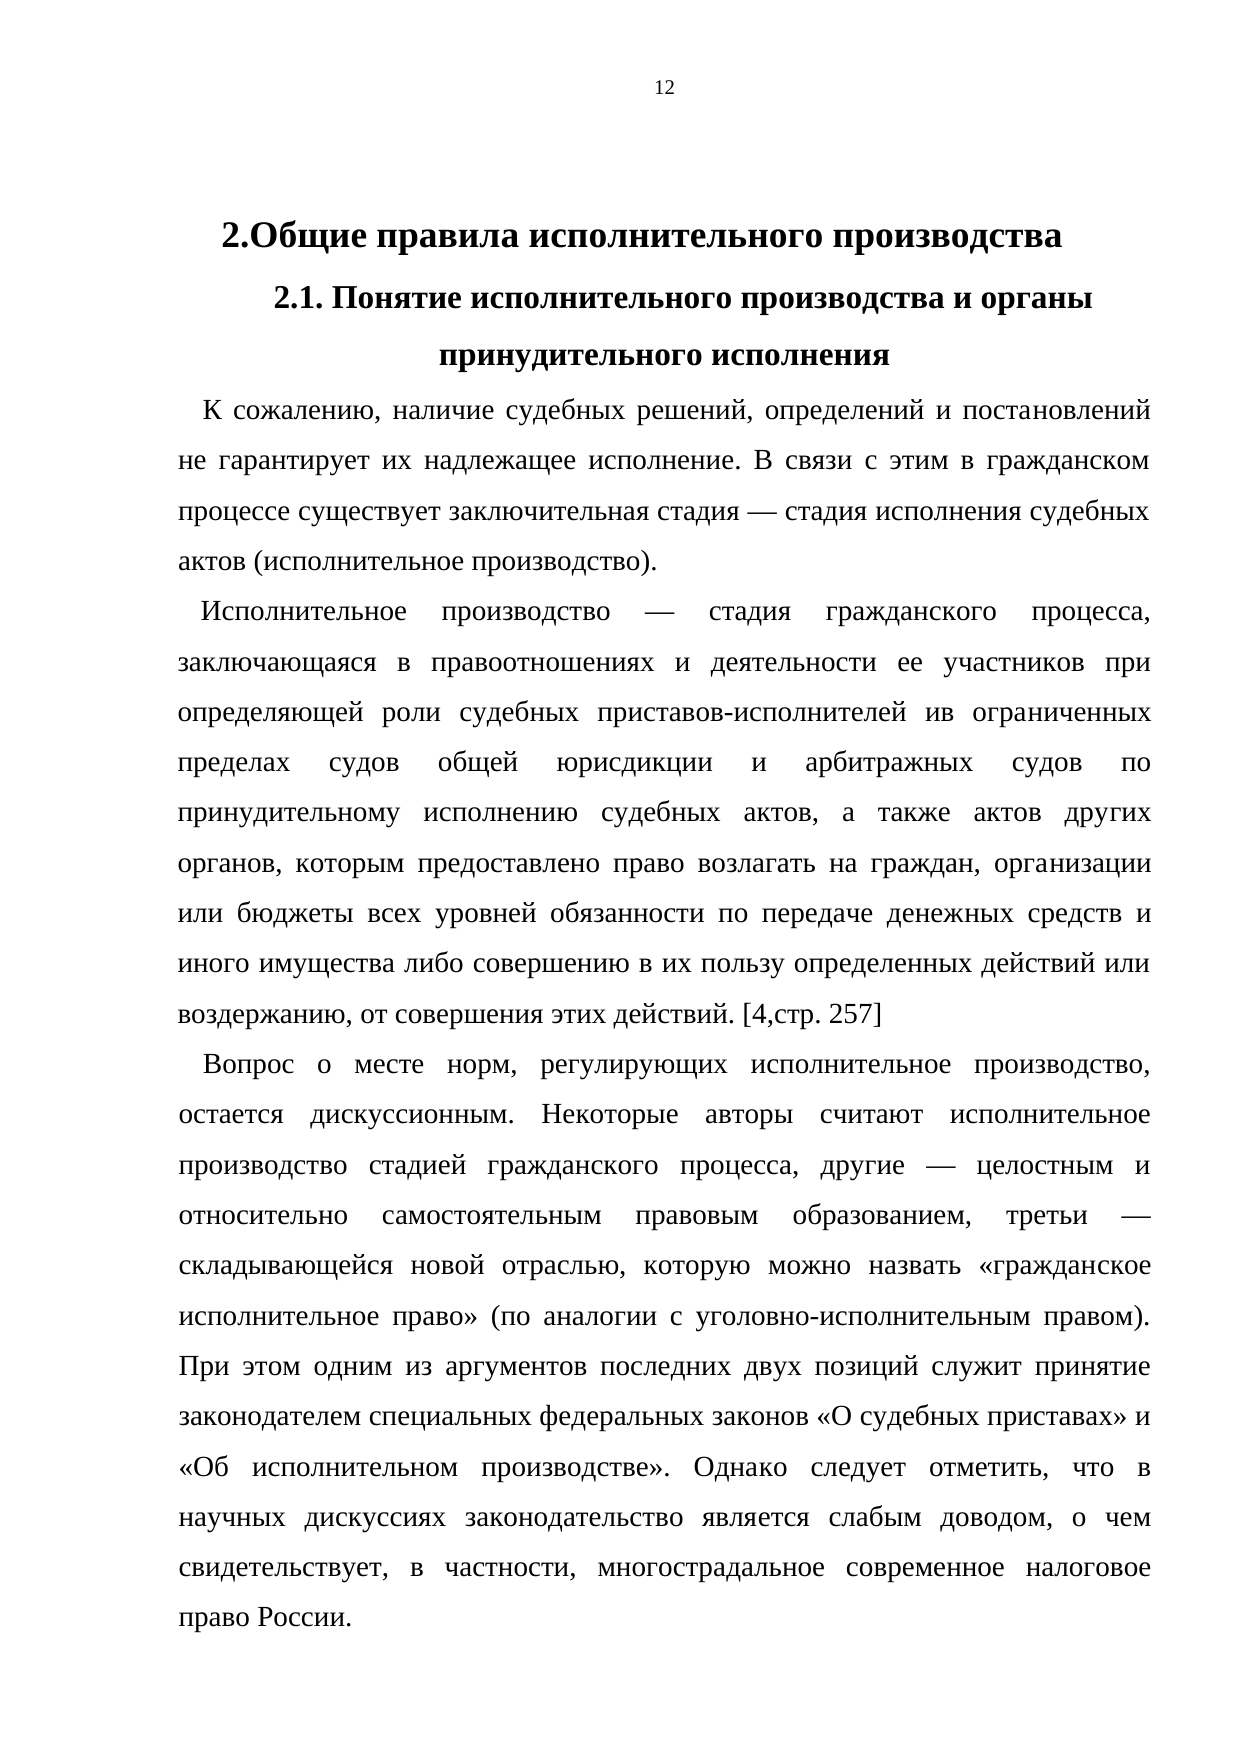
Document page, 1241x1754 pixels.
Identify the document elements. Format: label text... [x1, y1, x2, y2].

text 2.Общие правила исполнительного производства [177, 212, 1107, 256]
text Исполнительное производство — стадия гражданского процесса, заключающаяся в правоотношениях и деятельности ее участников при определяющей роли судебных приставов-исполнителей ив ограниченных пределах судов общей юрисдикции и арбитражных судов по принудительному исполнению судебных актов, а также актов других органов, которым предоставлено право возлагать на граждан, организации или бюджеты всех уровней обязанности по передаче денежных средств и иного имущества либо совершению в их пользу определенных действий или воздержанию, от совершения этих действий. [4,стр. 257] [177, 593, 1152, 1029]
text К сожалению, наличие судебных решений, определений и постановлений не гарантирует их надлежащее исполнение. В связи с этим в гражданском процессе существует заключительная стадия — стадия исполнения судебных актов (исполнительное производство). [178, 392, 1151, 577]
text Вопрос о месте норм, регулирующих исполнительное производство, остается дискуссионным. Некоторые авторы считают исполнительное производство стадией гражданского процесса, другие — целостным и относительно самостоятельным правовым образованием, третьи — складывающейся новой отраслью, которую можно назвать «гражданское исполнительное право» (по аналогии с уголовно-исполнительным правом). При этом одним из аргументов последних двух позиций служит принятие законодателем специальных федеральных законов «О судебных приставах» и «Об исполнительном производстве». Однако следует отметить, что в научных дискуссиях законодательство является слабым доводом, о чем свидетельствует, в частности, многострадальное современное налоговое право России. [178, 1046, 1152, 1633]
text 2.1. Понятие исполнительного производства и органы принудительного исполнения [177, 277, 1152, 373]
